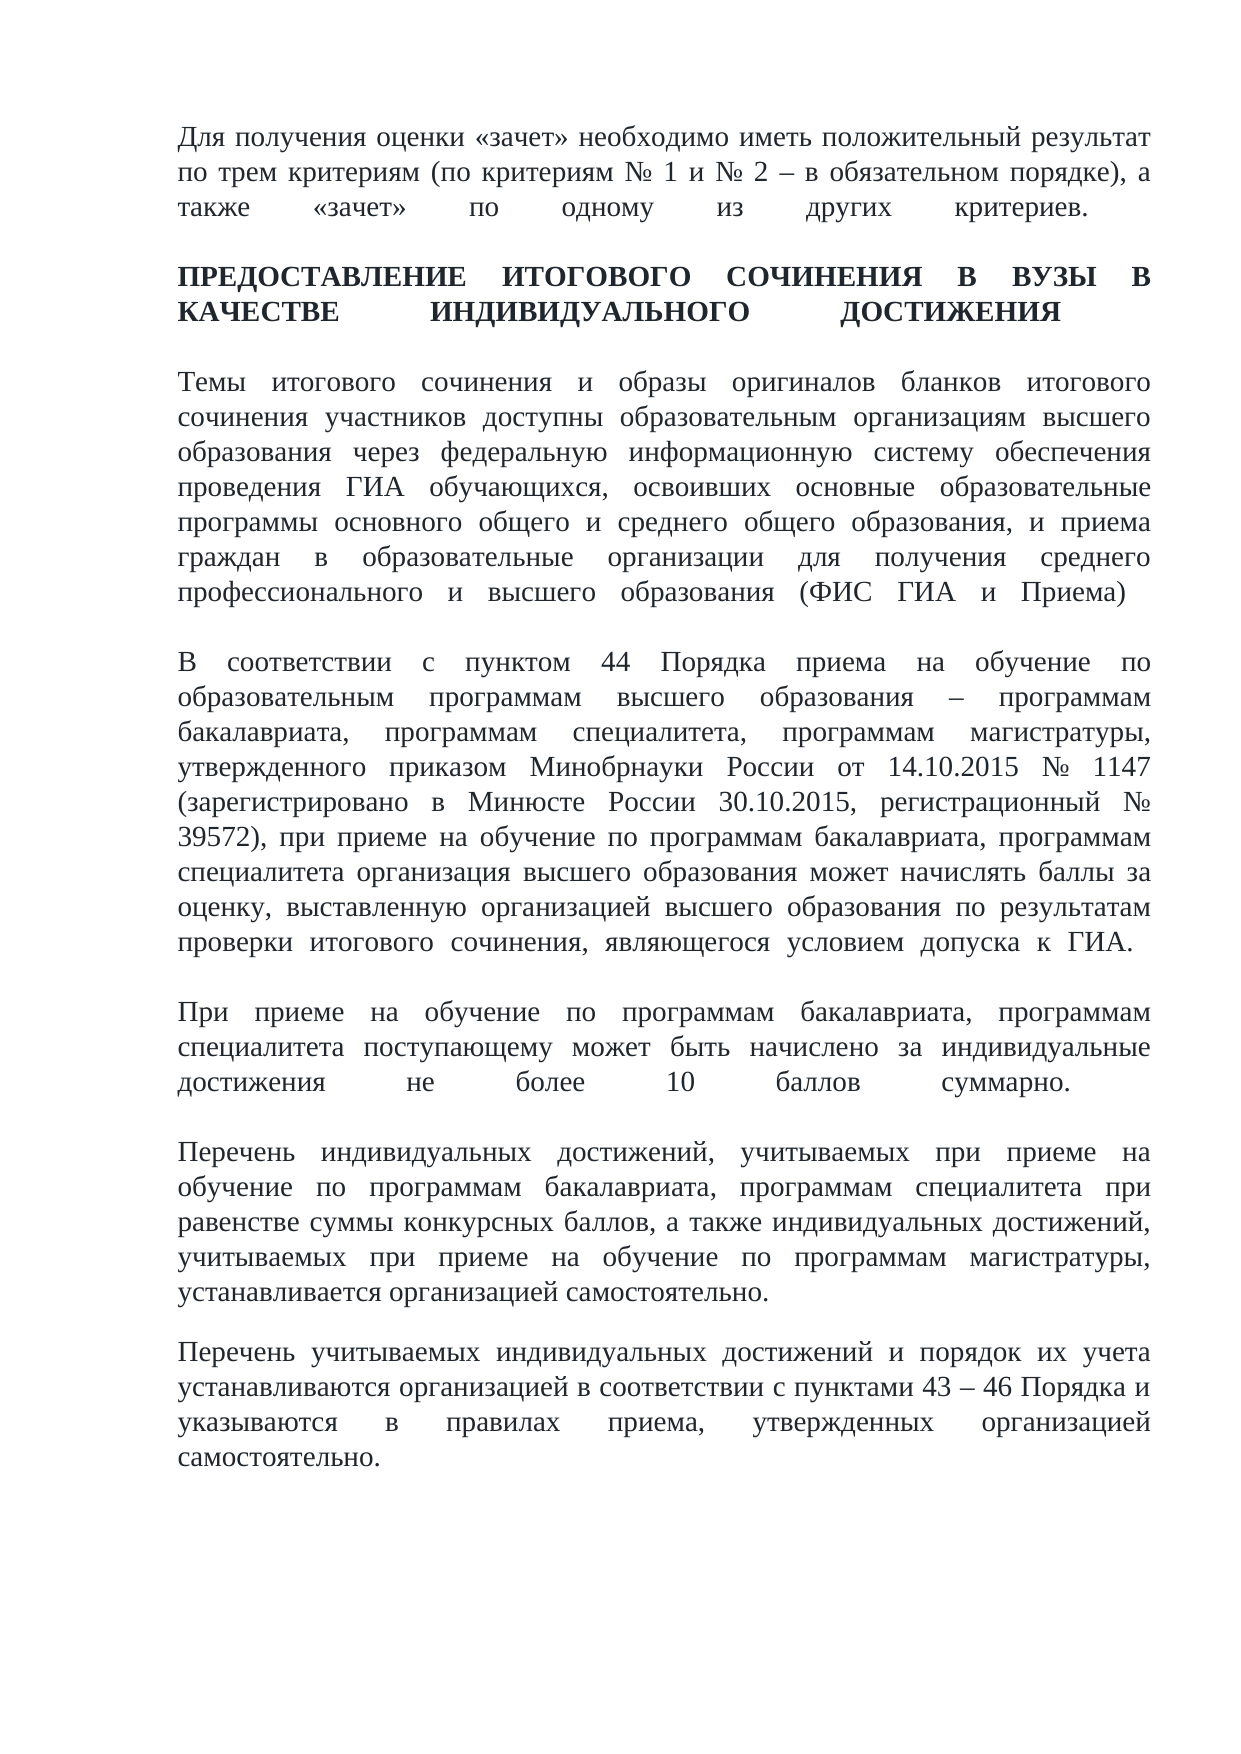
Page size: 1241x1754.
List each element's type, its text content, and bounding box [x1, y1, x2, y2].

text Для получения оценки «зачет» необходимо иметь положительный результат по трем критериям (по критериям № 1 и № 2 – в обязательном порядке), а также «зачет» по одному из других критериев. ПРЕДОСТАВЛЕНИЕ ИТОГОВОГО СОЧИНЕНИЯ В ВУЗЫ В КАЧЕСТВЕ ИНДИВИДУАЛЬНОГО ДОСТИЖЕНИЯ Темы итогового сочинения и образы оригиналов бланков итогового сочинения участников доступны образовательным организациям высшего образования через федеральную информационную систему обеспечения проведения ГИА обучающихся, освоивших основные образовательные программы основного общего и среднего общего образования, и приема граждан в образовательные организации для получения среднего профессионального и высшего образования (ФИС ГИА и Приема) В соответствии с пунктом 44 Порядка приема на обучение по образовательным программам высшего образования – программам бакалавриата, программам специалитета, программам магистратуры, утвержденного приказом Минобрнауки России от 14.10.2015 № 1147 (зарегистрировано в Минюсте России 30.10.2015, регистрационный № 39572), при приеме на обучение по программам бакалавриата, программам специалитета организация высшего образования может начислять баллы за оценку, выставленную организацией высшего образования по результатам проверки итогового сочинения, являющегося условием допуска к ГИА. При приеме на обучение по программам бакалавриата, программам специалитета поступающему может быть начислено за индивидуальные достижения не более 10 баллов суммарно. Перечень индивидуальных достижений, учитываемых при приеме на обучение по программам бакалавриата, программам специалитета при равенстве суммы конкурсных баллов, а также индивидуальных достижений, учитываемых при приеме на обучение по программам магистратуры, устанавливается организацией самостоятельно. [177, 118, 1152, 1308]
text Перечень учитываемых индивидуальных достижений и порядок их учета устанавливаются организацией в соответствии с пунктами 43 – 46 Порядка и указываются в правилах приема, утвержденных организацией самостоятельно. [177, 1333, 1152, 1543]
